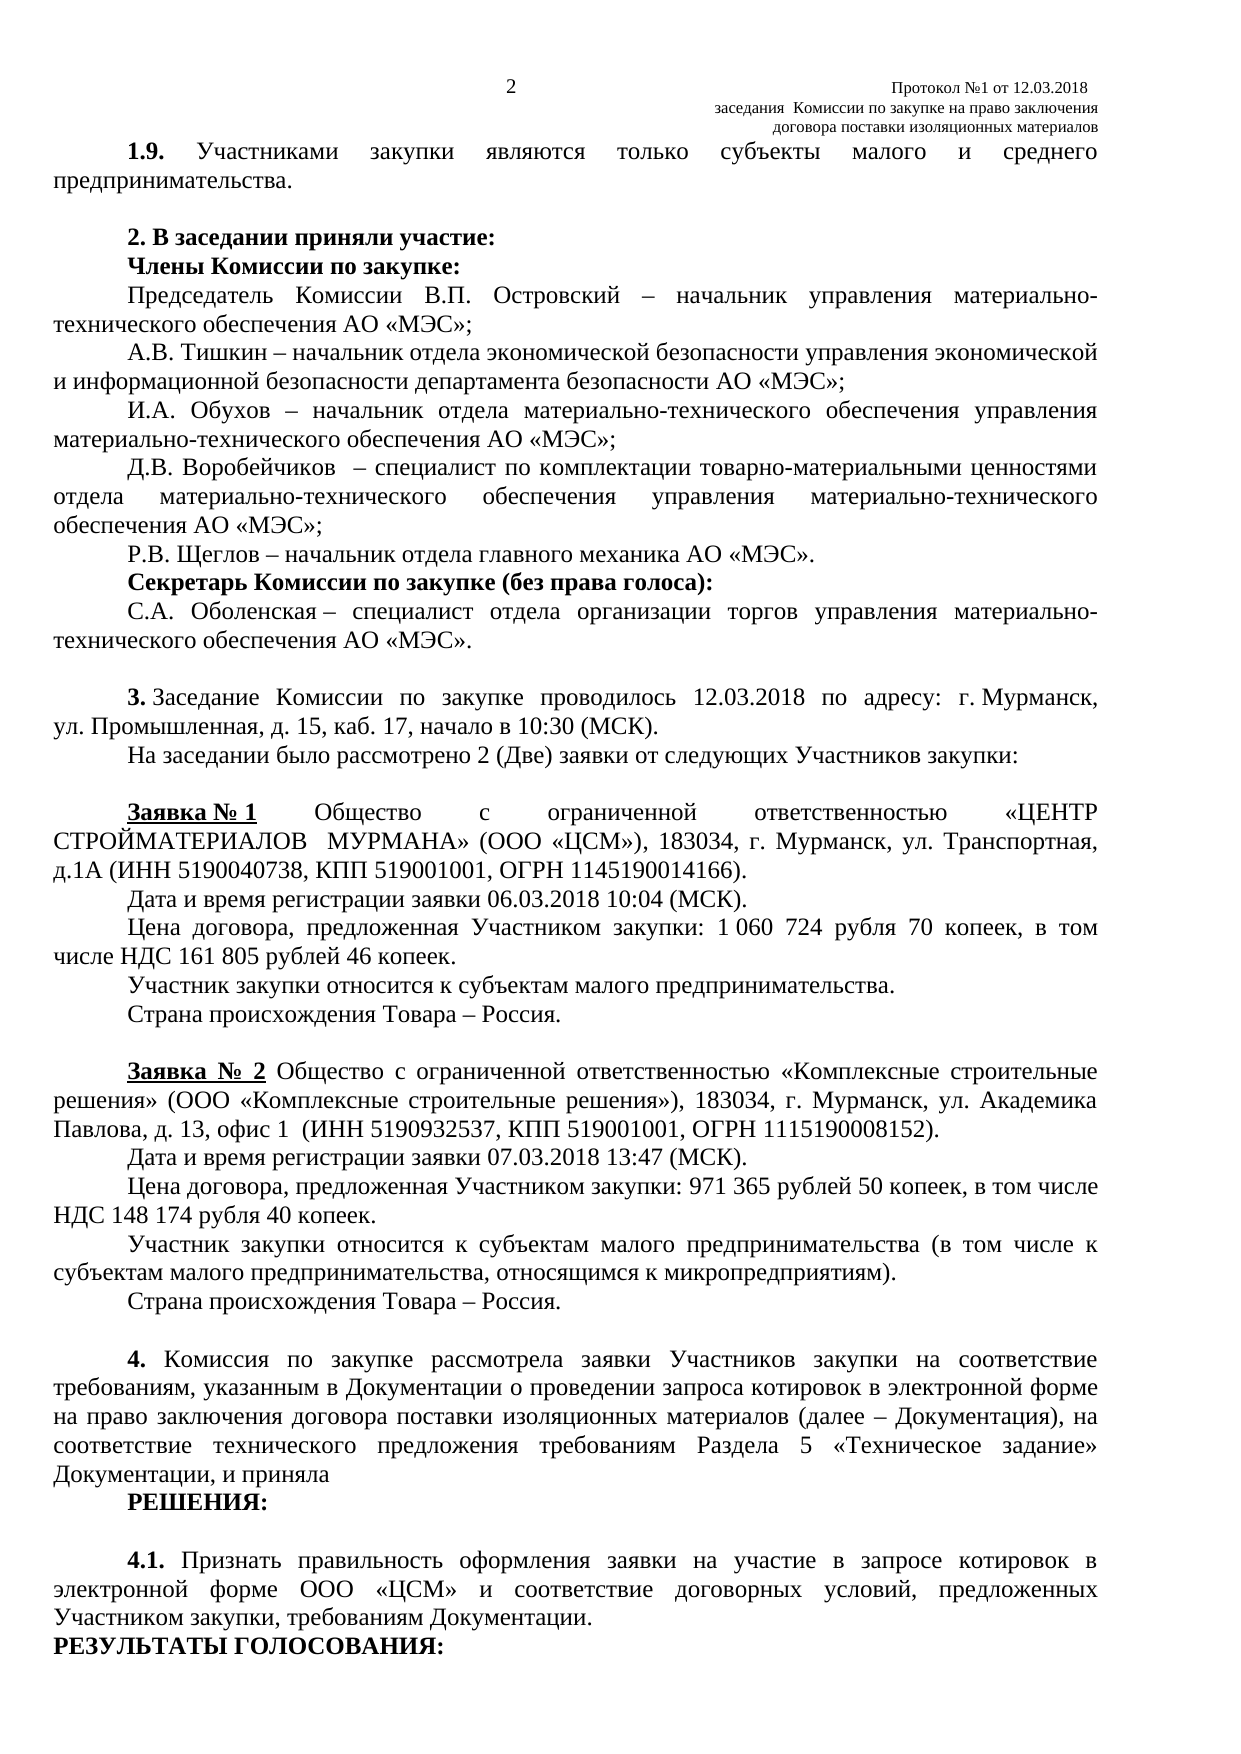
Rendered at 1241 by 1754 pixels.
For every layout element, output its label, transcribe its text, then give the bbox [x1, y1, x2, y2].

text 3. Заседание Комиссии по закупке проводилось 12.03.2018 по адресу: г. Мурманск, ул. Промышленная, д. 15, каб. 17, начало в 10:30 (МСК). [53, 682, 1098, 740]
text Р.В. Щеглов – начальник отдела главного механика АО «МЭС». [53, 539, 1098, 567]
text На заседании было рассмотрено 2 (Две) заявки от следующих Участников закупки: [53, 740, 1098, 769]
text С.А. Оболенская – специалист отдела организации торгов управления материально-технического обеспечения АО «МЭС». [53, 596, 1098, 654]
text Участник закупки относится к субъектам малого предпринимательства (в том числе к субъектам малого предпринимательства, относящимся к микропредприятиям). [53, 1229, 1098, 1286]
subtitle 4. Комиссия по закупке рассмотрела заявки Участников закупки на соответствие требованиям, указанным в Документации о проведении запроса котировок в электронной форме на право заключения договора поставки изоляционных материалов (далее – Документация), на соответствие технического предложения требованиям Раздела 5 «Техническое задание» Документации, и приняла [53, 1344, 1098, 1487]
text 1.9. Участниками закупки являются только субъекты малого и среднего предпринимательства. [53, 136, 1098, 194]
text Председатель Комиссии В.П. Островский – начальник управления материально-технического обеспечения АО «МЭС»; [53, 280, 1098, 337]
text РЕЗУЛЬТАТЫ ГОЛОСОВАНИЯ: [53, 1631, 1098, 1660]
text Секретарь Комиссии по закупке (без права голоса): [53, 567, 1098, 596]
text Заявка № 2 Общество с ограниченной ответственностью «Комплексные строительные решения» (ООО «Комплексные строительные решения»), 183034, г. Мурманск, ул. Академика Павлова, д. 13, офис 1 (ИНН 5190932537, КПП 519001001, ОГРН 1115190008152). [53, 1056, 1098, 1142]
text Заявка № 1 Общество с ограниченной ответственностью «ЦЕНТР СТРОЙМАТЕРИАЛОВ МУРМАНА» (ООО «ЦСМ»), 183034, г. Мурманск, ул. Транспортная, д.1А (ИНН 5190040738, КПП 519001001, ОГРН 1145190014166). [53, 797, 1098, 884]
text Страна происхождения Товара – Россия. [53, 1286, 1098, 1315]
text А.В. Тишкин – начальник отдела экономической безопасности управления экономической и информационной безопасности департамента безопасности АО «МЭС»; [53, 337, 1098, 395]
text Цена договора, предложенная Участником закупки: 971 365 рублей 50 копеек, в том числе НДС 148 174 рубля 40 копеек. [53, 1171, 1098, 1229]
text Дата и время регистрации заявки 07.03.2018 13:47 (МСК). [53, 1142, 1098, 1171]
text Члены Комиссии по закупке: [53, 251, 1098, 280]
text И.А. Обухов – начальник отдела материально-технического обеспечения управления материально-технического обеспечения АО «МЭС»; [53, 395, 1098, 452]
text 4.1. Признать правильность оформления заявки на участие в запросе котировок в электронной форме ООО «ЦСМ» и соответствие договорных условий, предложенных Участником закупки, требованиям Документации. [53, 1545, 1098, 1631]
subtitle 2. В заседании приняли участие: [53, 222, 1098, 251]
text Страна происхождения Товара – Россия. [53, 999, 1098, 1027]
text Участник закупки относится к субъектам малого предпринимательства. [53, 970, 1098, 999]
text Д.В. Воробейчиков – специалист по комплектации товарно-материальными ценностями отдела материально-технического обеспечения управления материально-технического обеспечения АО «МЭС»; [53, 452, 1098, 539]
text Цена договора, предложенная Участником закупки: 1 060 724 рубля 70 копеек, в том числе НДС 161 805 рублей 46 копеек. [53, 912, 1098, 970]
text Дата и время регистрации заявки 06.03.2018 10:04 (МСК). [53, 884, 1098, 912]
text РЕШЕНИЯ: [53, 1487, 1098, 1516]
